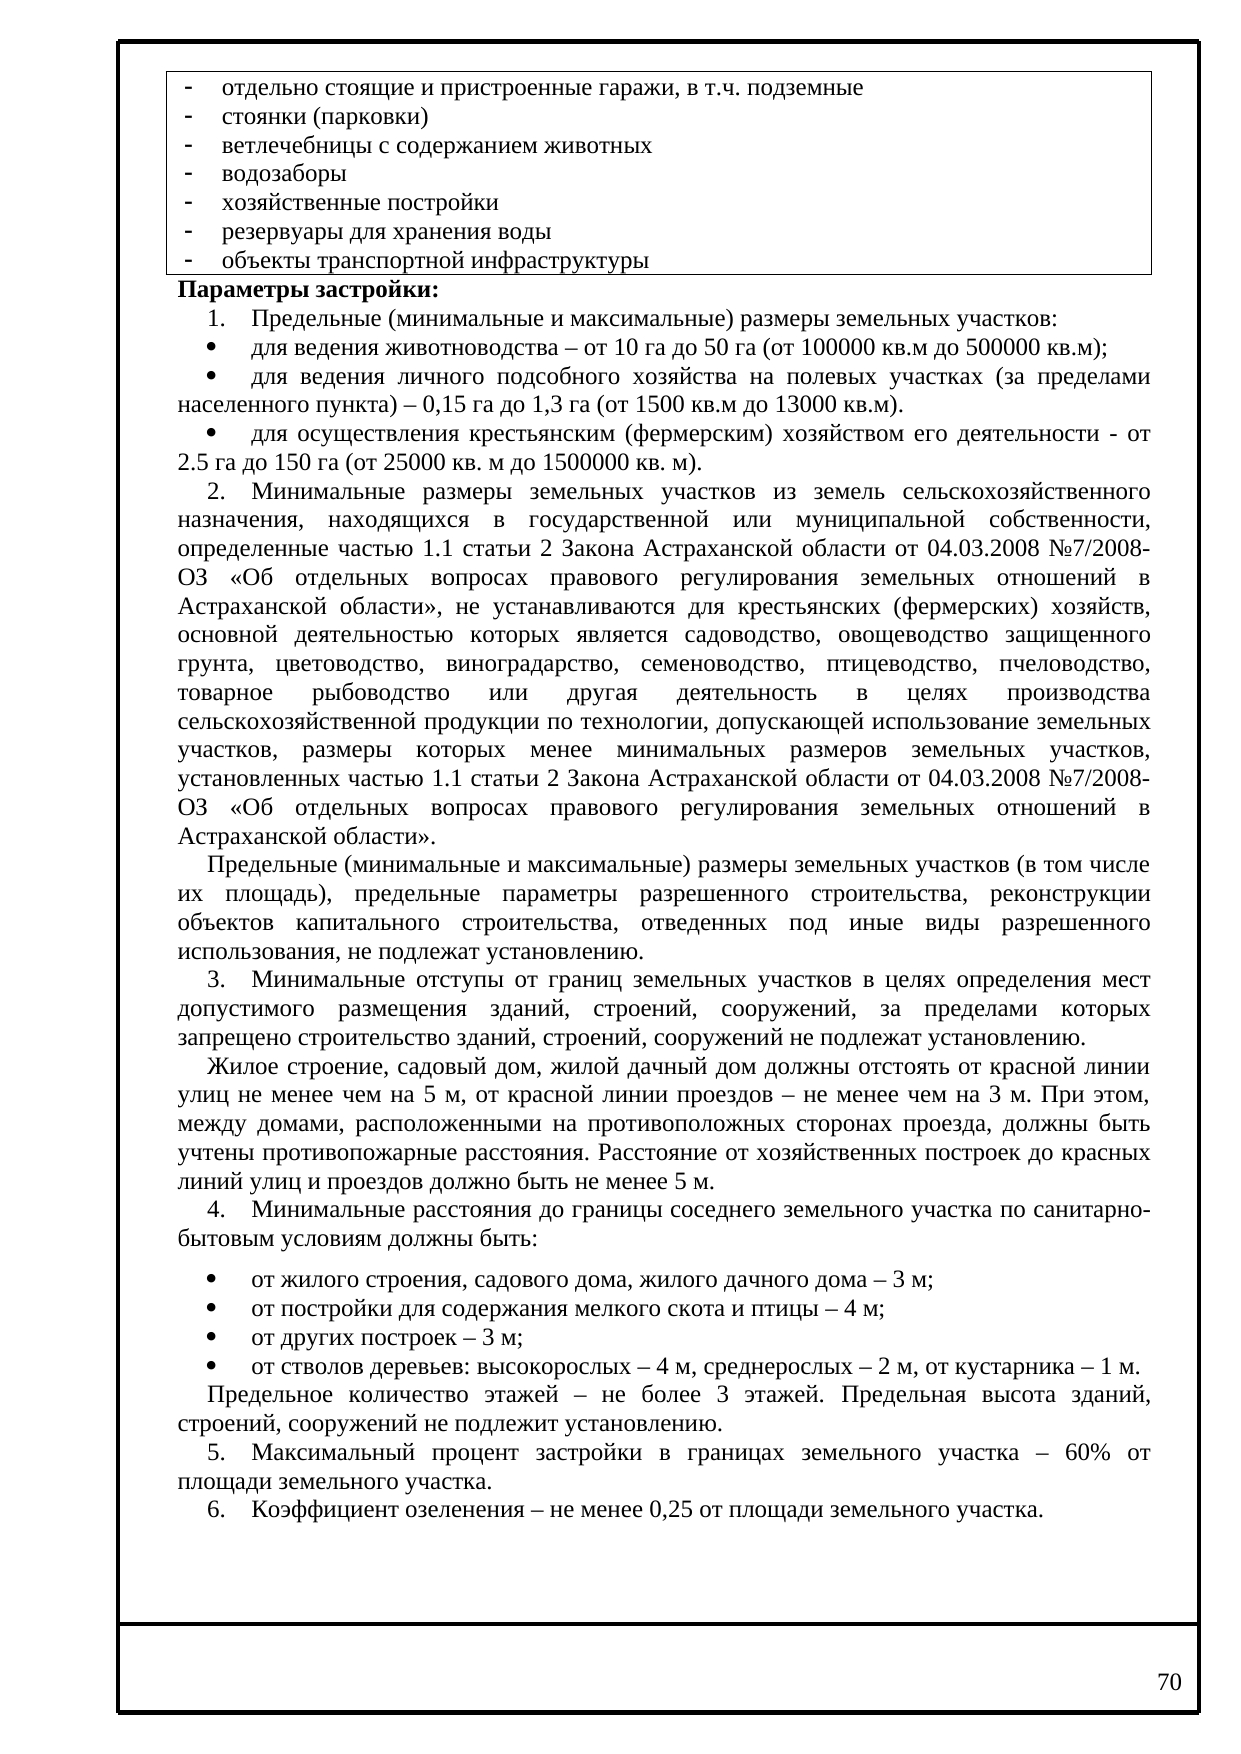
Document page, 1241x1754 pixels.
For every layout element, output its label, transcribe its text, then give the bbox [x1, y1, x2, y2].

list Коэффициент озеленения – не менее 0,25 от площади земельного участка. [177, 1494, 1152, 1523]
text Жилое строение, садовый дом, жилой дачный дом должны отстоять от красной линии улиц не менее чем на 5 м, от красной линии проездов – не менее чем на 3 м. При этом, между домами, расположенными на противоположных сторонах проезда, должны быть учтены противопожарные расстояния. Расстояние от хозяйственных построек до красных линий улиц и проездов должно быть не менее 5 м. [177, 1051, 1152, 1194]
text Предельное количество этажей – не более 3 этажей. Предельная высота зданий, строений, сооружений не подлежит установлению. [177, 1379, 1152, 1437]
text Параметры застройки: [177, 275, 1152, 303]
list Минимальные отступы от границ земельных участков в целях определения мест допустимого размещения зданий, строений, сооружений, за пределами которых запрещено строительство зданий, строений, сооружений не подлежат установлению. [177, 964, 1152, 1051]
list от жилого строения, садового дома, жилого дачного дома – 3 м; [177, 1264, 1152, 1293]
list для ведения животноводства – от 10 га до 50 га (от 100000 кв.м до 500000 кв.м); [177, 332, 1152, 361]
list для осуществления крестьянским (фермерским) хозяйством его деятельности - от 2.5 га до 150 га (от 25000 кв. м до 1500000 кв. м). [177, 418, 1152, 476]
list от стволов деревьев: высокорослых – 4 м, среднерослых – 2 м, от кустарника – 1 м. [177, 1351, 1152, 1379]
list Максимальный процент застройки в границах земельного участка – 60% от площади земельного участка. [177, 1437, 1152, 1494]
list для ведения личного подсобного хозяйства на полевых участках (за пределами населенного пункта) – 0,15 га до 1,3 га (от 1500 кв.м до 13000 кв.м). [177, 361, 1152, 418]
list от постройки для содержания мелкого скота и птицы – 4 м; [177, 1293, 1152, 1322]
list Минимальные расстояния до границы соседнего земельного участка по санитарно-бытовым условиям должны быть: [177, 1194, 1152, 1252]
list Предельные (минимальные и максимальные) размеры земельных участков: [177, 303, 1152, 332]
table_cell отдельно стоящие и пристроенные гаражи, в т.ч. подземные стоянки (парковки) ветлечебницы с содержанием животных водозаборы хозяйственные постройки резервуары для хранения воды объекты транспортной инфраструктуры [167, 72, 1151, 273]
list от других построек – 3 м; [177, 1322, 1152, 1351]
text Предельные (минимальные и максимальные) размеры земельных участков (в том числе их площадь), предельные параметры разрешенного строительства, реконструкции объектов капитального строительства, отведенных под иные виды разрешенного использования, не подлежат установлению. [177, 849, 1152, 964]
list Минимальные размеры земельных участков из земель сельскохозяйственного назначения, находящихся в государственной или муниципальной собственности, определенные частью 1.1 статьи 2 Закона Астраханской области от 04.03.2008 №7/2008-ОЗ «Об отдельных вопросах правового регулирования земельных отношений в Астраханской области», не устанавливаются для крестьянских (фермерских) хозяйств, основной деятельностью которых является садоводство, овощеводство защищенного грунта, цветоводство, виноградарство, семеноводство, птицеводство, пчеловодство, товарное рыбоводство или другая деятельность в целях производства сельскохозяйственной продукции по технологии, допускающей использование земельных участков, размеры которых менее минимальных размеров земельных участков, установленных частью 1.1 статьи 2 Закона Астраханской области от 04.03.2008 №7/2008-ОЗ «Об отдельных вопросах правового регулирования земельных отношений в Астраханской области». [177, 476, 1152, 849]
